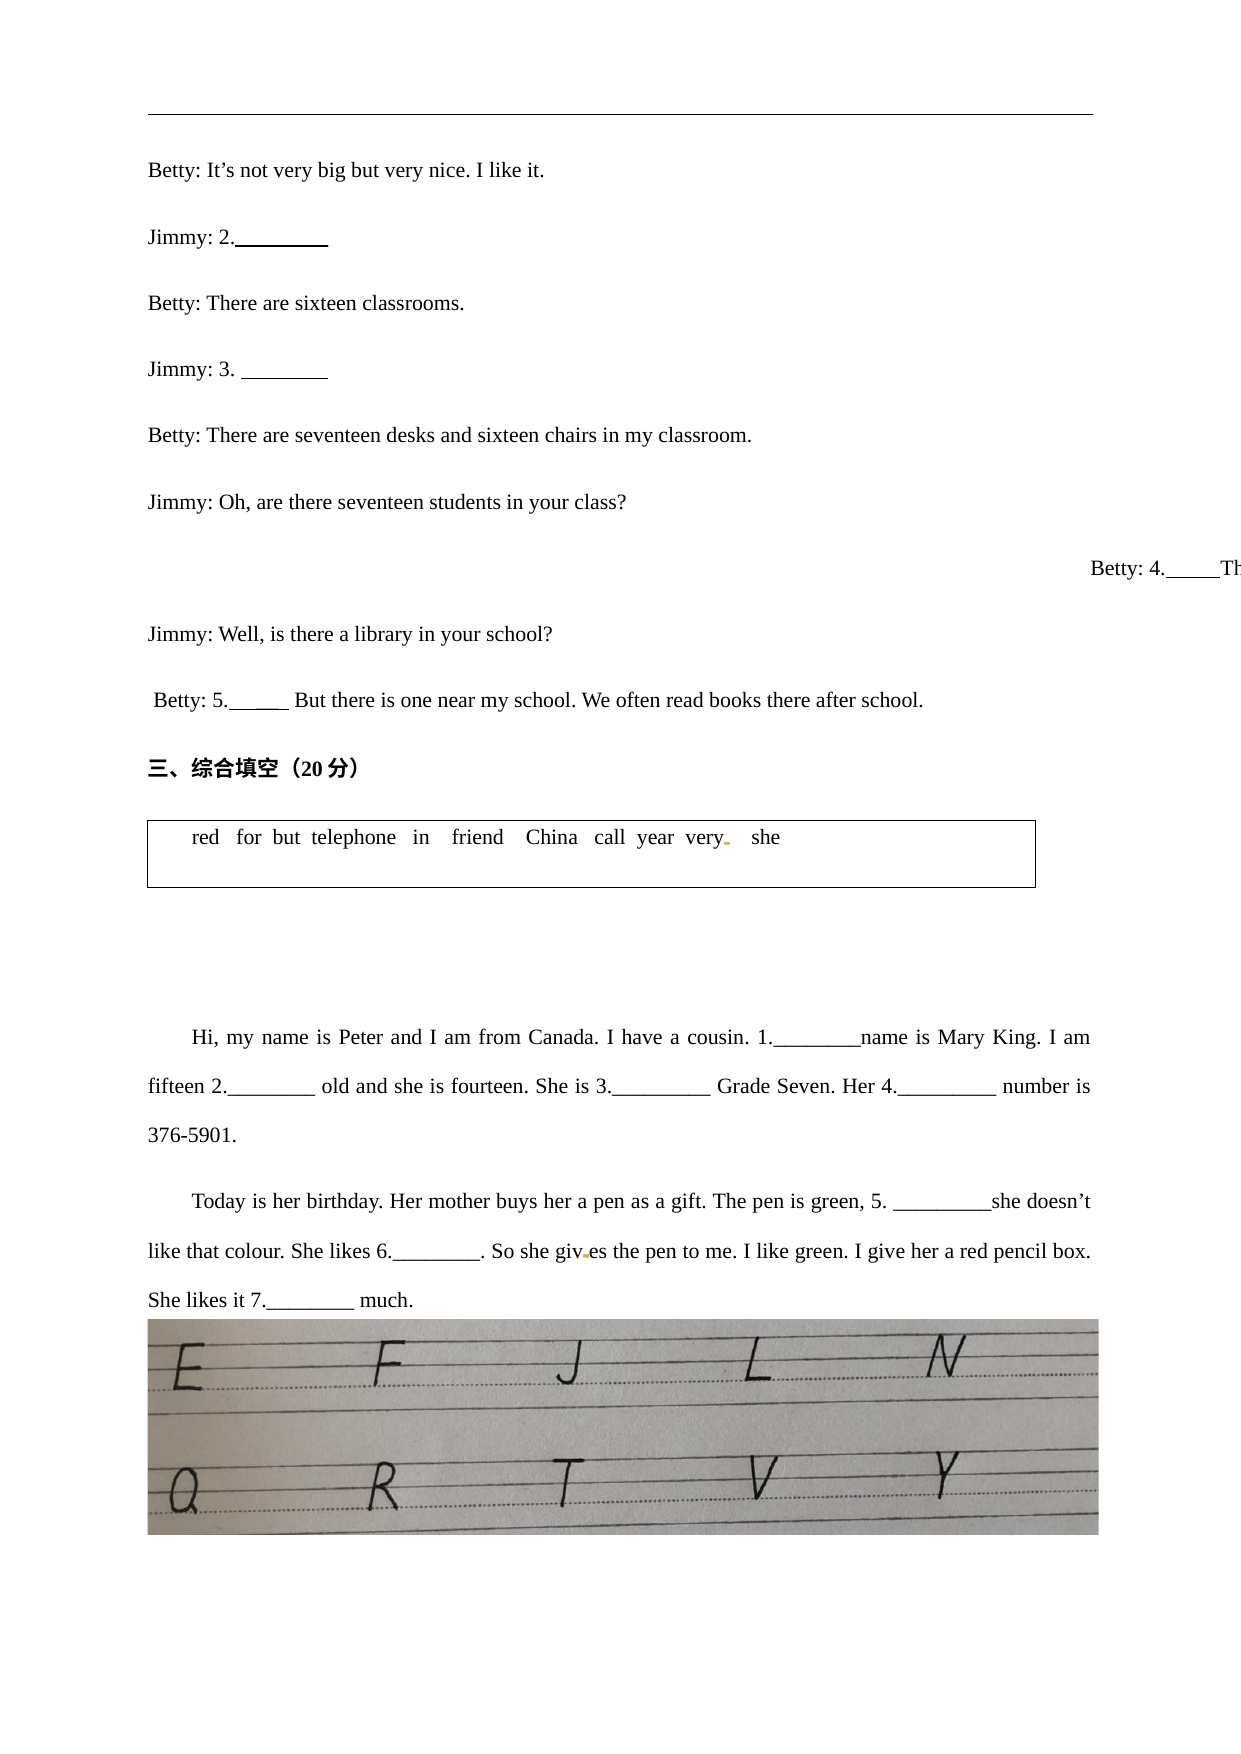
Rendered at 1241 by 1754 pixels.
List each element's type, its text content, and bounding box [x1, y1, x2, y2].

text 三、综合填空（20分） [148, 750, 1093, 783]
text Betty: There are seventeen desks and sixteen chairs in my classroom. [148, 419, 1093, 452]
text Betty: 5. __ But there is one near my school. We often read books there after school. [148, 684, 1093, 717]
table_header red for but telephone in friend China call year very she [148, 821, 1035, 887]
text Betty: It’s not very big but very nice. I like it. [148, 154, 1093, 187]
text Jimmy: Well, is there a library in your school? [148, 617, 1093, 650]
text Betty: There are sixteen classrooms. [148, 286, 1093, 319]
text Jimmy: 2. _ [148, 220, 1093, 253]
text Today is her birthday. Her mother buys her a pen as a gift. The pen is green, 5. _________she doesn’t like that colour. She likes 6.________. So she gives the pen to me. I like green. I give her a red pencil box. She likes it 7.________ much. [148, 1185, 1093, 1316]
text Jimmy: Oh, are there seventeen students in your class? [148, 485, 1093, 518]
text Jimmy: 3. [148, 352, 1093, 385]
picture [147, 1319, 1099, 1535]
text Hi, my name is Peter and I am from Canada. I have a cousin. 1.________name is Mary King. I am fifteen 2.________ old and she is fourteen. She is 3._________ Grade Seven. Her 4._________ number is 376-5901. [148, 1020, 1093, 1151]
